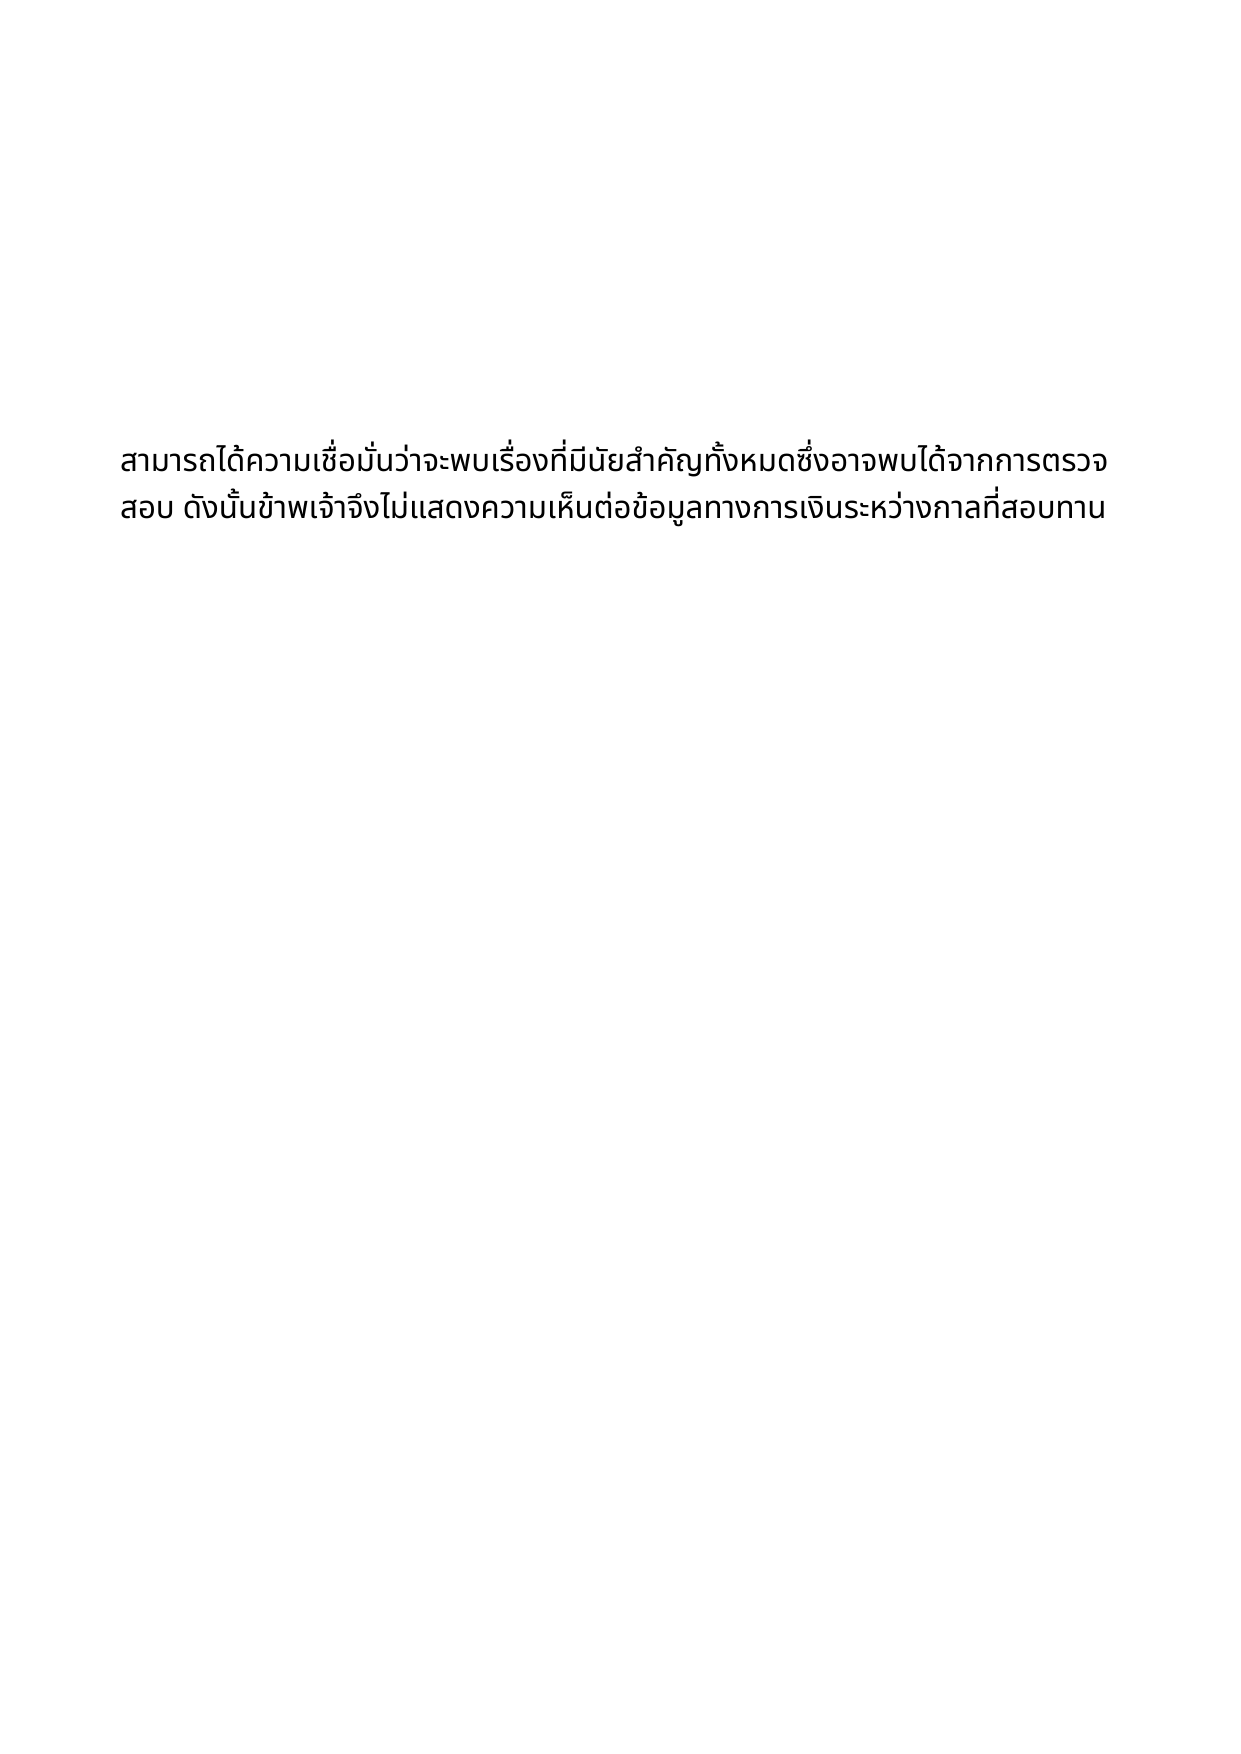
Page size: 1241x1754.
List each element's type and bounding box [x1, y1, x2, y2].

text [120, 438, 1120, 533]
